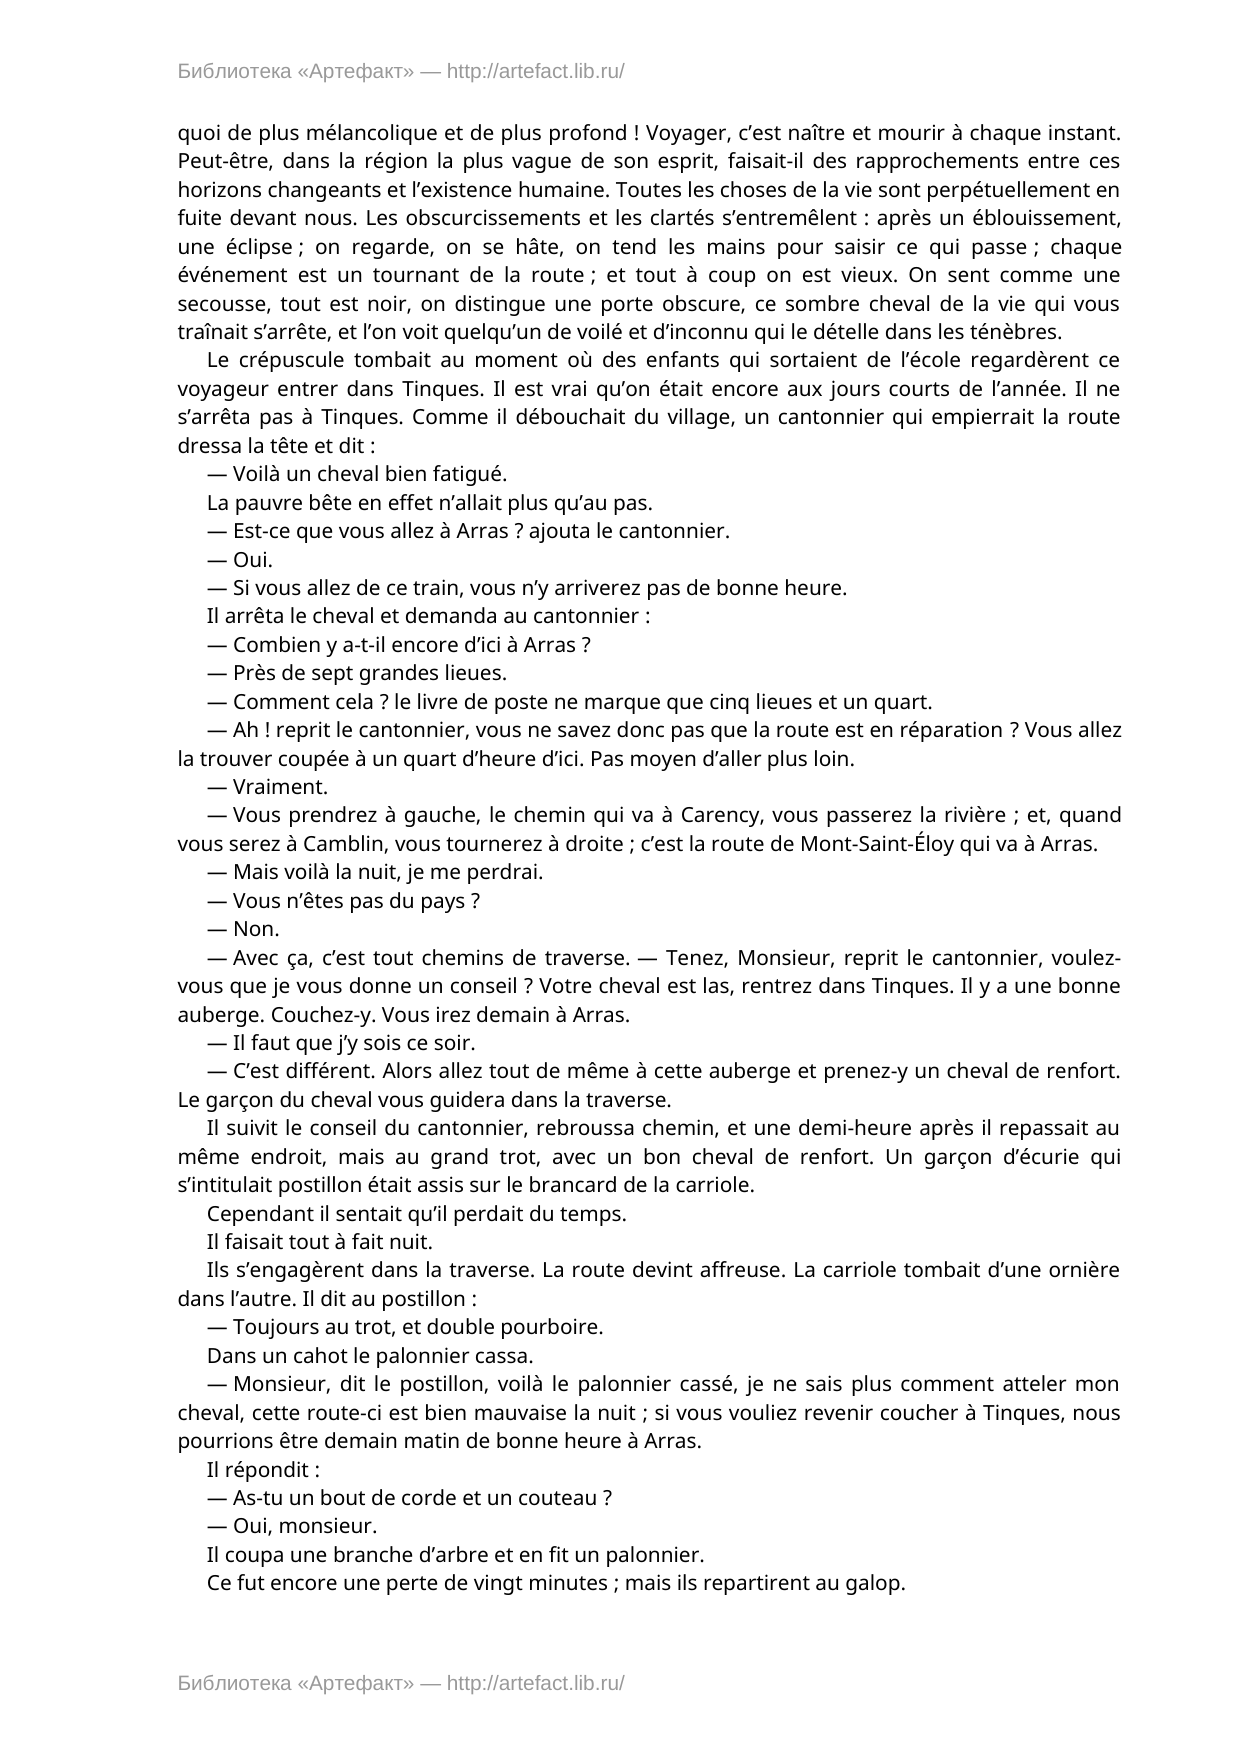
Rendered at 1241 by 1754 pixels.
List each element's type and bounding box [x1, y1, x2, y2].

text [177, 118, 1122, 346]
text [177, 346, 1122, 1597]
